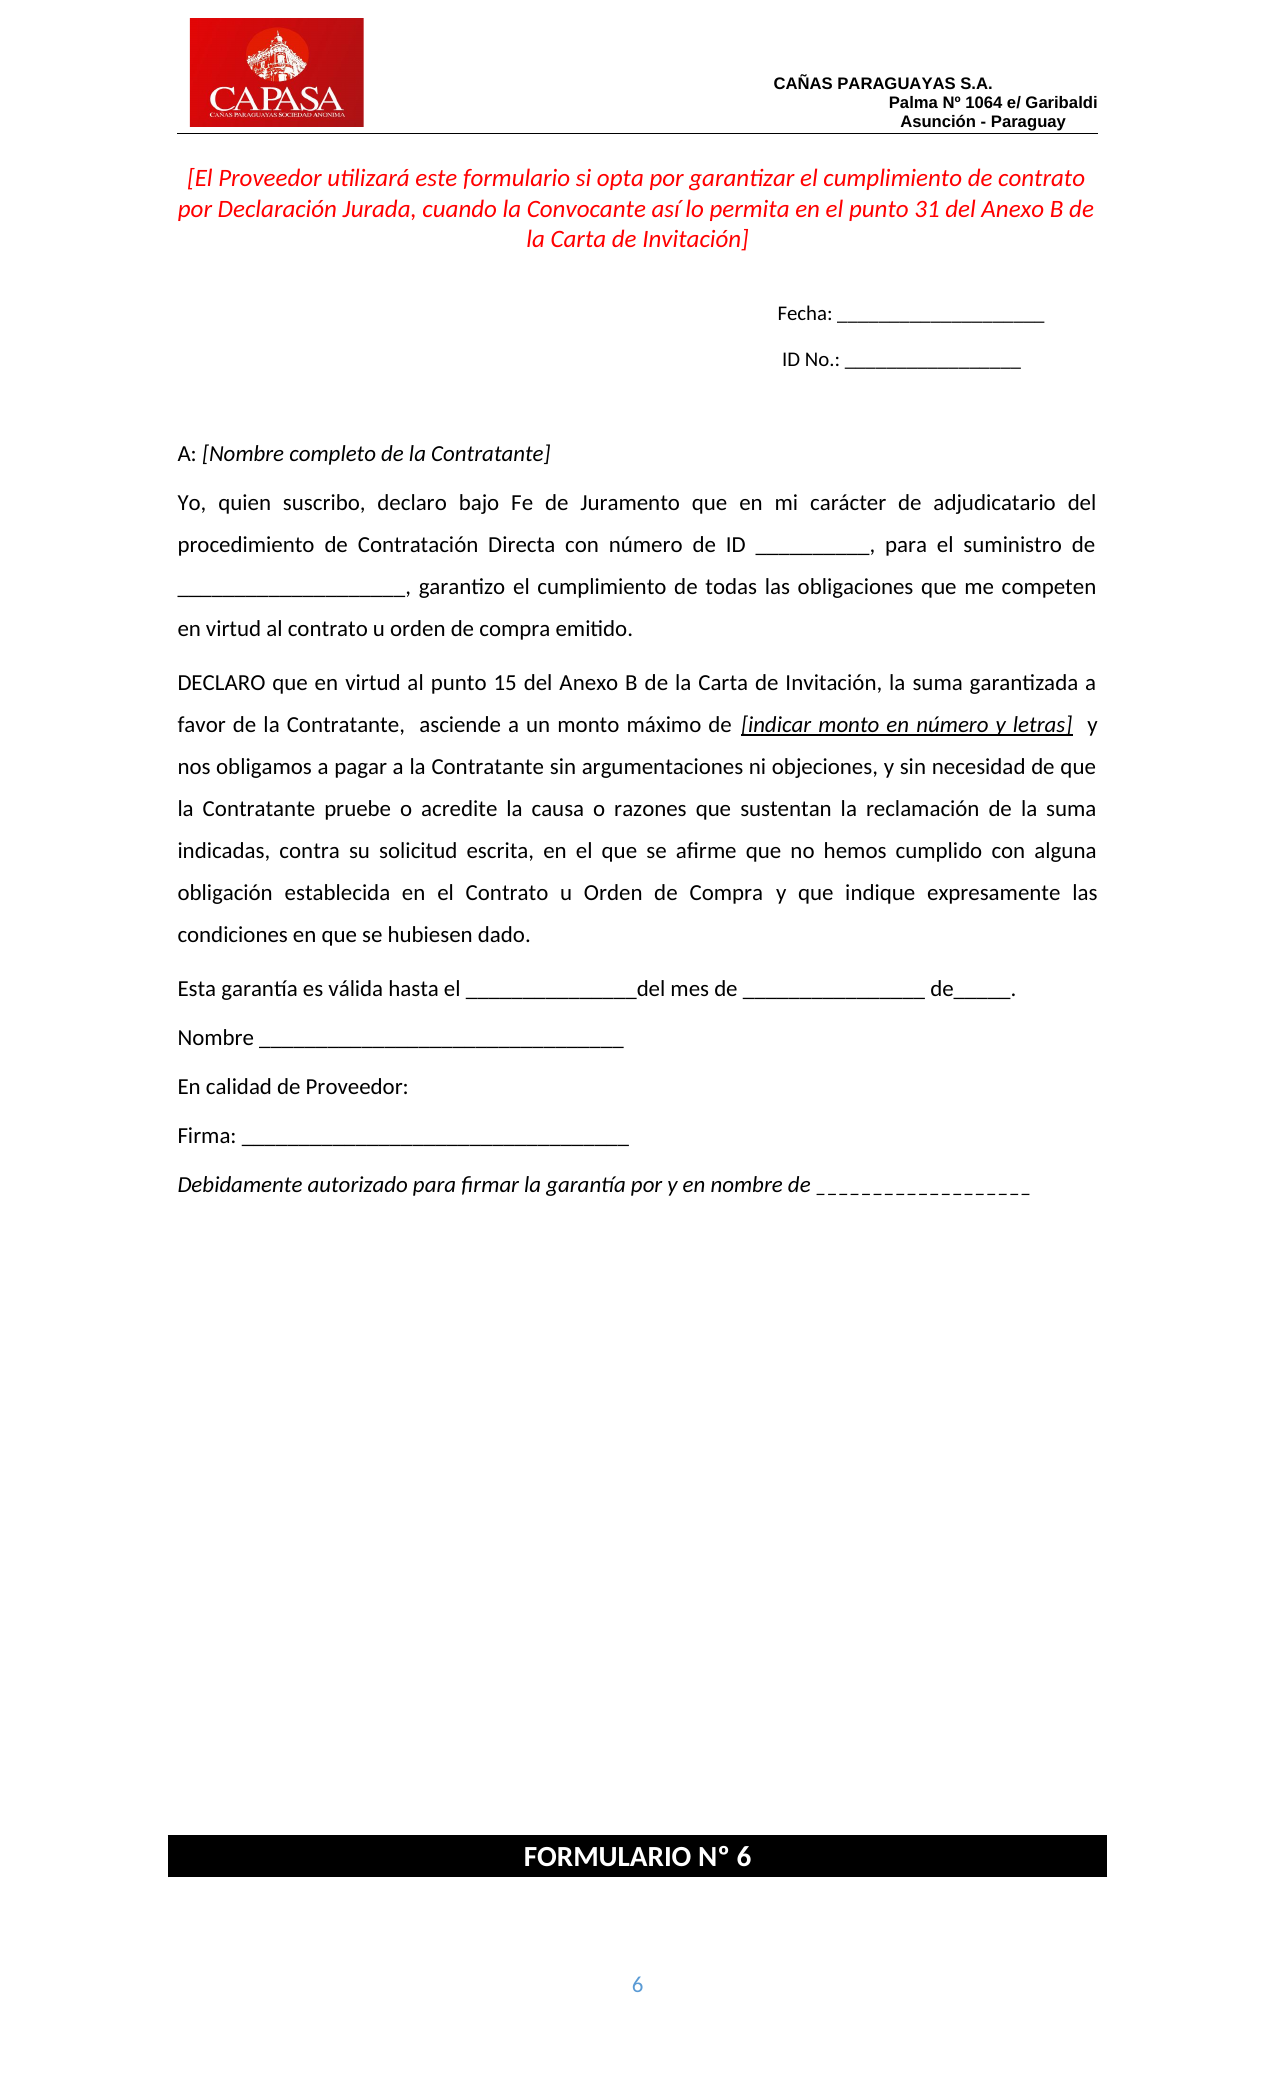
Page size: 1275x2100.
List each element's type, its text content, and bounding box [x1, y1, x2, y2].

text ID No.: _________________ [777, 346, 1098, 372]
text FORMULARIO Nº 6 [169, 1836, 1106, 1876]
text [El Proveedor utilizará este formulario si opta por garantizar el cumplimiento de contrato por Declaración Jurada, cuando la Convocante así lo permita en el punto 31 del Anexo B de la Carta de Invitación] [177, 162, 1098, 254]
text Firma: __________________________________ [177, 1121, 1098, 1149]
text Yo, quien suscribo, declaro bajo Fe de Juramento que en mi carácter de adjudicatario del procedimiento de Contratación Directa con número de ID __________, para el suministro de ____________________, garantizo el cumplimiento de todas las obligaciones que me competen en virtud al contrato u orden de compra emitido. [177, 488, 1098, 642]
text Nombre ________________________________ [177, 1023, 1098, 1051]
text Esta garantía es válida hasta el _______________del mes de ________________ de_____. [177, 974, 1098, 1003]
text Debidamente autorizado para firmar la garantía por y en nombre de ___________________ [177, 1170, 1098, 1198]
text Fecha: ____________________ [702, 300, 1098, 326]
text En calidad de Proveedor: [177, 1072, 1098, 1100]
picture [189, 18, 364, 127]
text A: [Nombre completo de la Contratante] [177, 439, 1098, 467]
text DECLARO que en virtud al punto 15 del Anexo B de la Carta de Invitación, la suma garantizada a favor de la Contratante, asciende a un monto máximo de [indicar monto en número y letras] y nos obligamos a pagar a la Contratante sin argumentaciones ni objeciones, y sin necesidad de que la Contratante pruebe o acredite la causa o razones que sustentan la reclamación de la suma indicadas, contra su solicitud escrita, en el que se afirme que no hemos cumplido con alguna obligación establecida en el Contrato u Orden de Compra y que indique expresamente las condiciones en que se hubiesen dado. [177, 668, 1098, 948]
